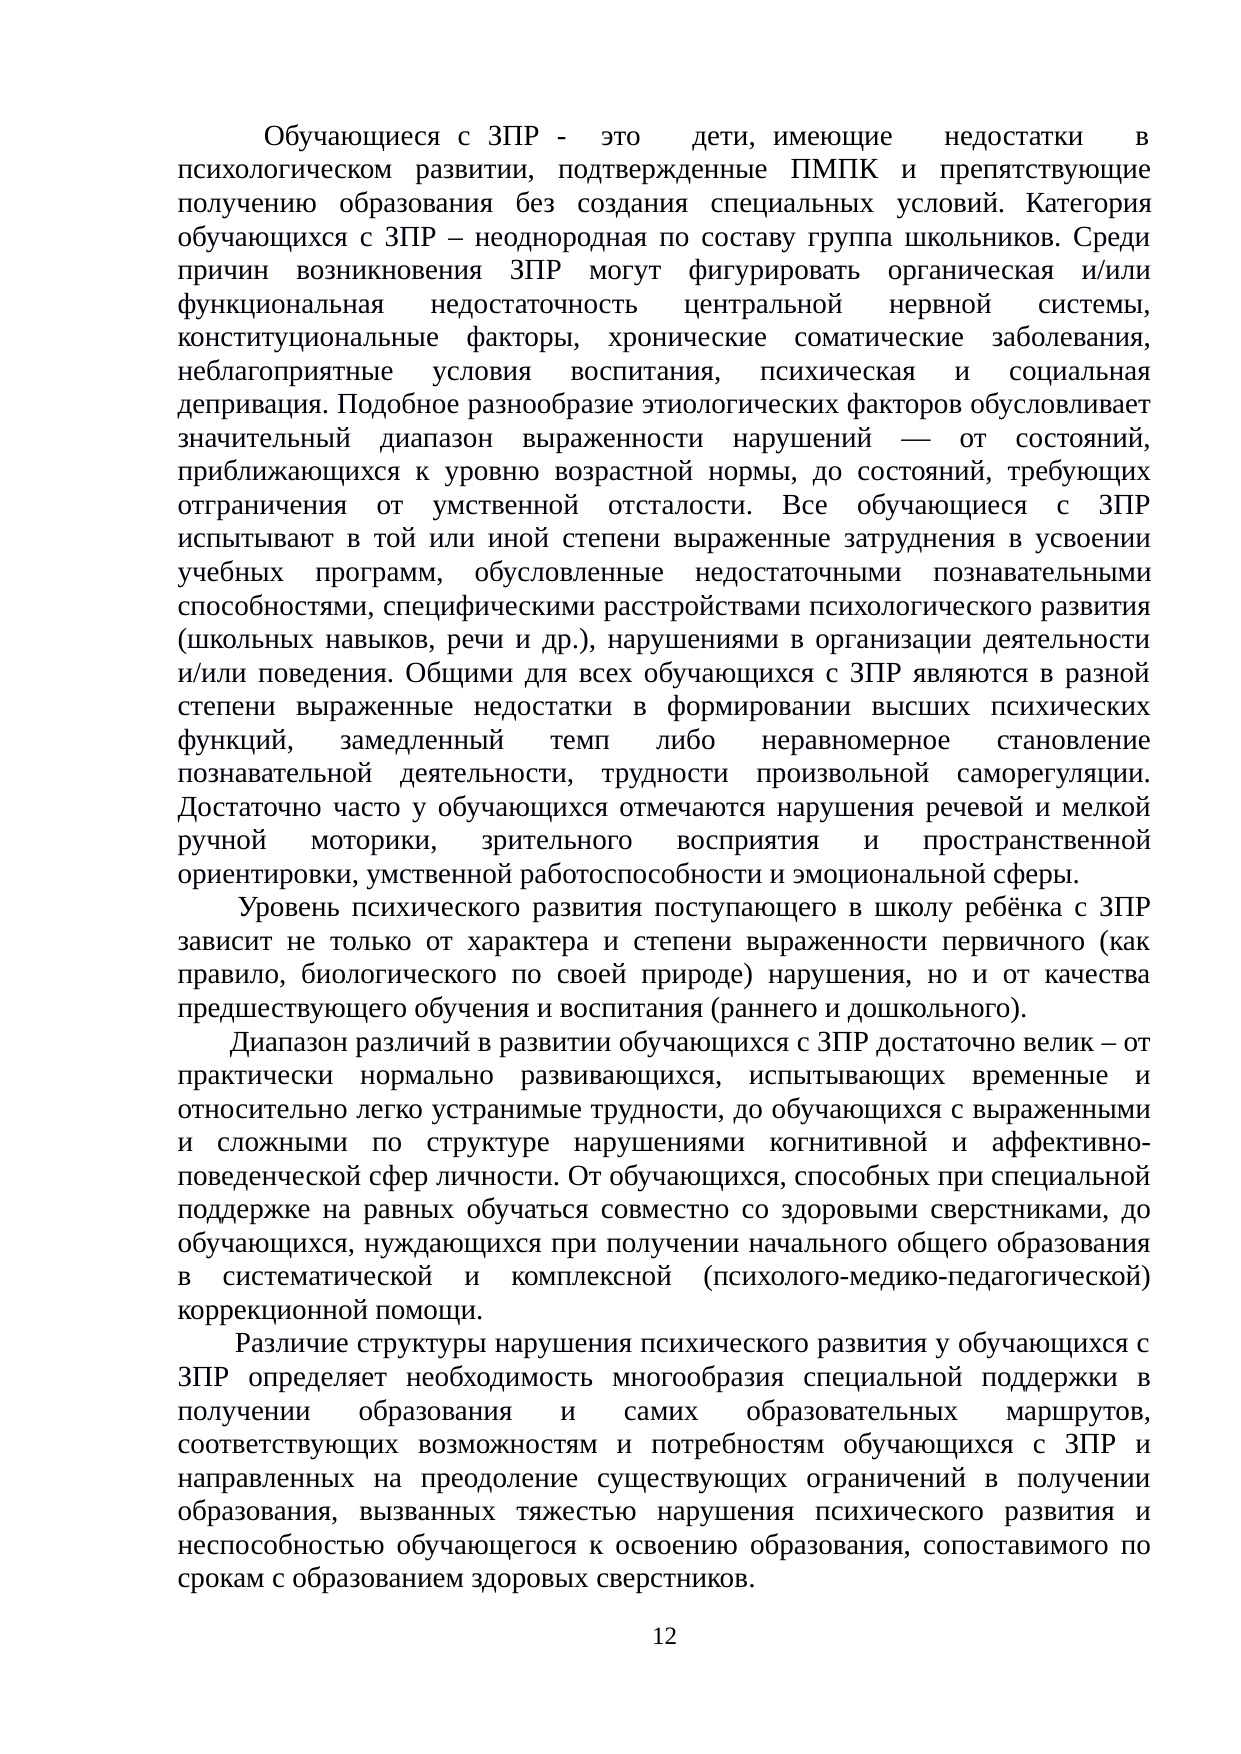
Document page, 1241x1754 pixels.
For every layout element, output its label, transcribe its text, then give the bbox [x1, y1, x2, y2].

text Диапазон различий в развитии обучающихся с ЗПР достаточно велик – от практически нормально развивающихся, испытывающих временные и относительно легко устранимые трудности, до обучающихся с выраженными и сложными по структуре нарушениями когнитивной и аффективно-поведенческой сфер личности. От обучающихся, способных при специальной поддержке на равных обучаться совместно со здоровыми сверстниками, до обучающихся, нуждающихся при получении начального общего образования в систематической и комплексной (психолого-медико-педагогической) коррекционной помощи. [177, 1024, 1152, 1326]
text Обучающиеся с ЗПР - это дети, имеющие недостатки в психологическом развитии, подтвержденные ПМПК и препятствующие получению образования без создания специальных условий. Категория обучающихся с ЗПР – неоднородная по составу группа школьников. Среди причин возникновения ЗПР могут фигурировать органическая и/или функциональная недостаточность центральной нервной системы, конституциональные факторы, хронические соматические заболевания, неблагоприятные условия воспитания, психическая и социальная депривация. Подобное разнообразие этиологических факторов обусловливает значительный диапазон выраженности нарушений — от состояний, приближающихся к уровню возрастной нормы, до состояний, требующих отграничения от умственной отсталости. Все обучающиеся с ЗПР испытывают в той или иной степени выраженные затруднения в усвоении учебных программ, обусловленные недостаточными познавательными способностями, специфическими расстройствами психологического развития (школьных навыков, речи и др.), нарушениями в организации деятельности и/или поведения. Общими для всех обучающихся с ЗПР являются в разной степени выраженные недостатки в формировании высших психических функций, замедленный темп либо неравномерное становление познавательной деятельности, трудности произвольной саморегуляции. Достаточно часто у обучающихся отмечаются нарушения речевой и мелкой ручной моторики, зрительного восприятия и пространственной ориентировки, умственной работоспособности и эмоциональной сферы. [177, 118, 1152, 889]
text Различие структуры нарушения психического развития у обучающихся с ЗПР определяет необходимость многообразия специальной поддержки в получении образования и самих образовательных маршрутов, соответствующих возможностям и потребностям обучающихся с ЗПР и направленных на преодоление существующих ограничений в получении образования, вызванных тяжестью нарушения психического развития и неспособностью обучающегося к освоению образования, сопоставимого по срокам с образованием здоровых сверстников. [177, 1326, 1152, 1594]
text Уровень психического развития поступающего в школу ребёнка с ЗПР зависит не только от характера и степени выраженности первичного (как правило, биологического по своей природе) нарушения, но и от качества предшествующего обучения и воспитания (раннего и дошкольного). [177, 889, 1152, 1024]
